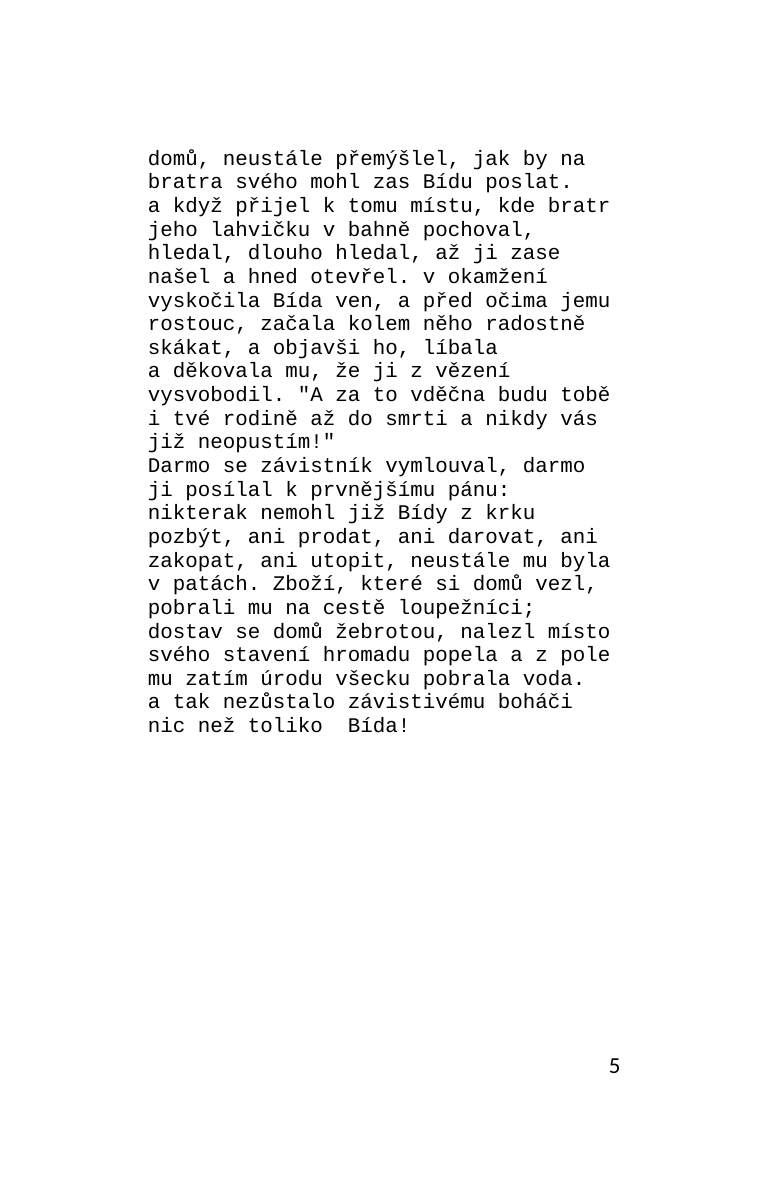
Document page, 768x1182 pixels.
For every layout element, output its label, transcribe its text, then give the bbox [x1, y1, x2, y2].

text Darmo se závistník vymlouval, darmo ji posílal k prvnějšímu pánu: nikterak nemohl již Bídy z krku pozbýt, ani prodat, ani darovat, ani zakopat, ani utopit, neustále mu byla v patách. Zboží, které si domů vezl, pobrali mu na cestě loupežníci; dostav se domů žebrotou, nalezl místo svého stavení hromadu popela a z pole mu zatím úrodu všecku pobrala voda. a tak nezůstalo závistivému boháči nic než toliko Bída! [148, 455, 620, 739]
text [148, 148, 620, 455]
